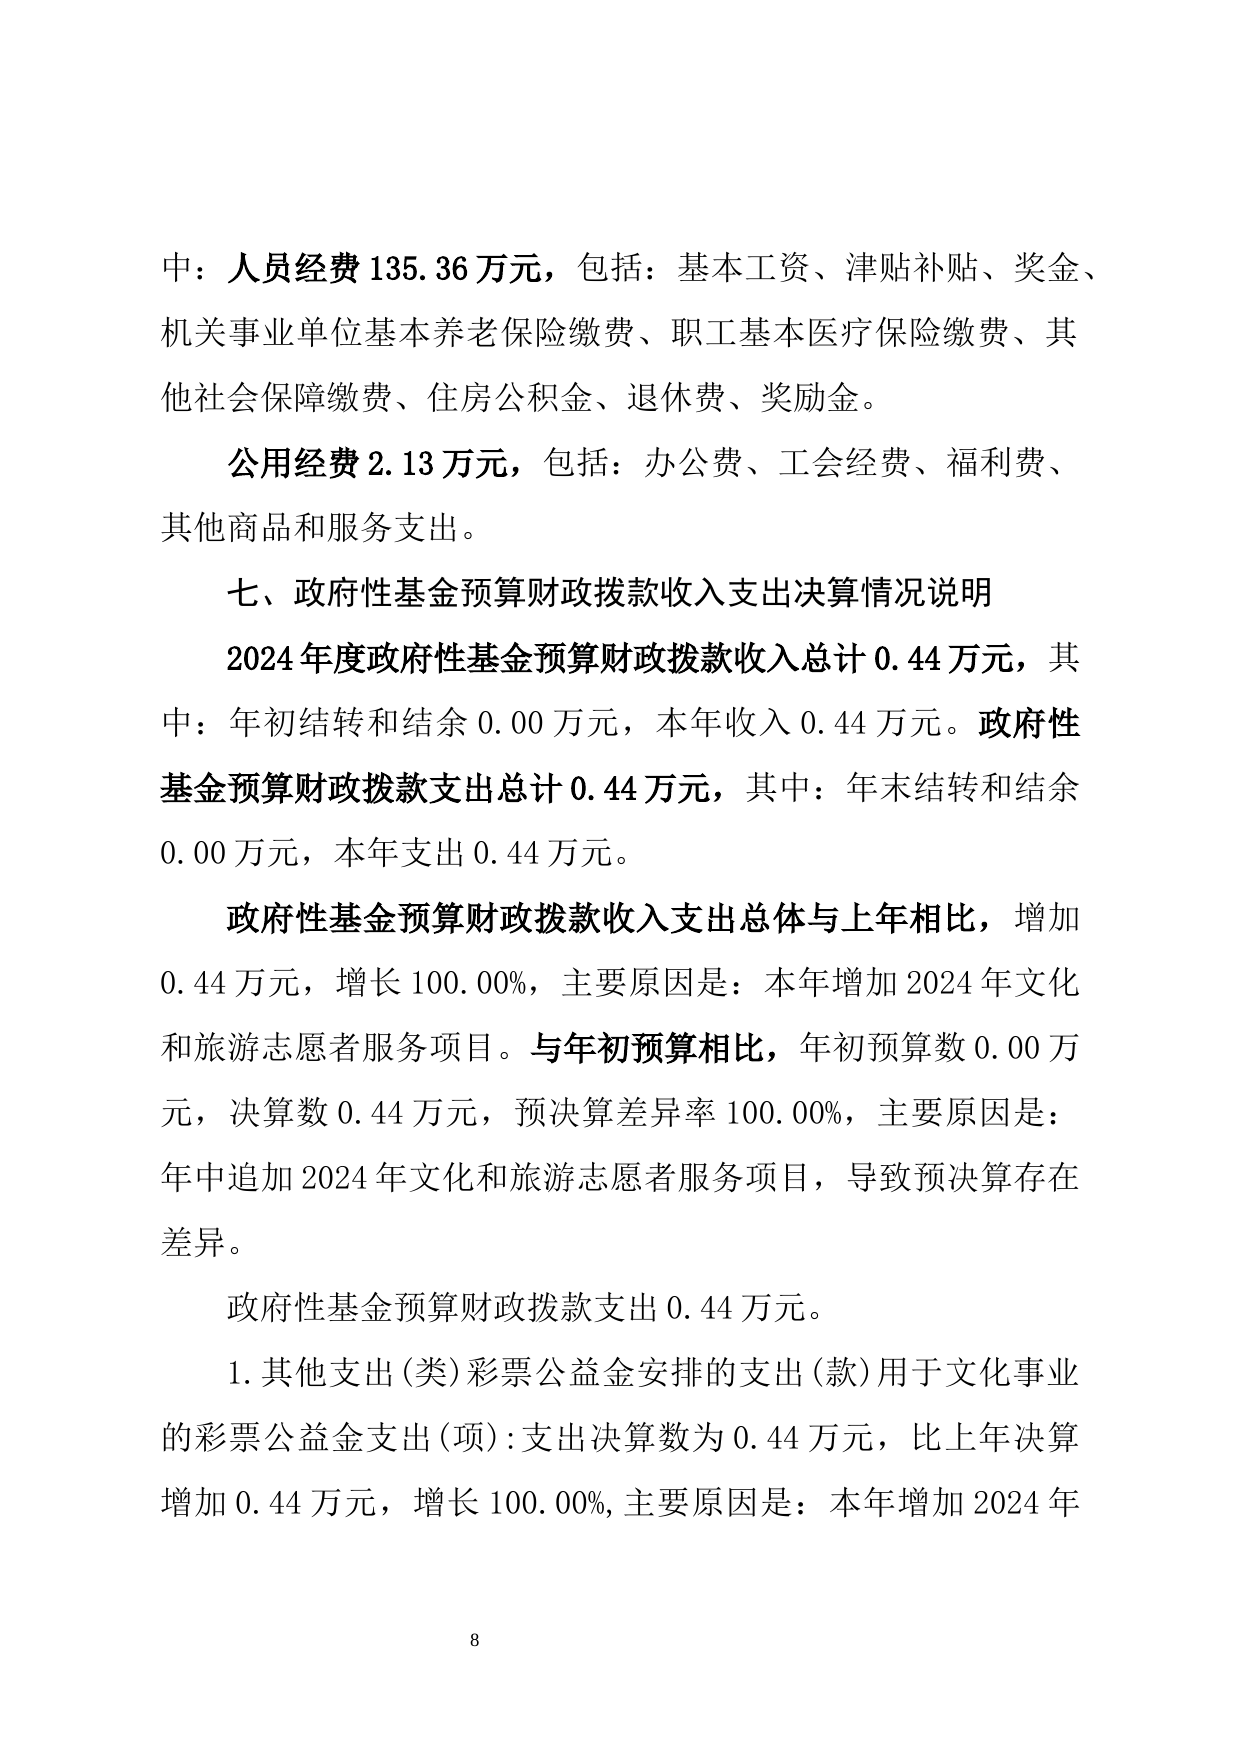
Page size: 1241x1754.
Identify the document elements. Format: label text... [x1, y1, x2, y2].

text 政府性基金预算财政拨款收入支出总体与上年相比，增加0.44万元，增长100.00%，主要原因是：本年增加2024年文化和旅游志愿者服务项目。与年初预算相比，年初预算数0.00万元，决算数0.44万元，预决算差异率100.00%，主要原因是：年中追加2024年文化和旅游志愿者服务项目，导致预决算存在差异。 [159, 883, 1081, 1273]
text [159, 1338, 1081, 1533]
text 2024年度政府性基金预算财政拨款收入总计0.44万元，其中：年初结转和结余0.00万元，本年收入0.44万元。政府性基金预算财政拨款支出总计0.44万元，其中：年末结转和结余0.00万元，本年支出0.44万元。 [159, 623, 1081, 883]
text 七、政府性基金预算财政拨款收入支出决算情况说明 [159, 558, 1081, 623]
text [159, 233, 1081, 428]
text 政府性基金预算财政拨款支出0.44万元。 [159, 1273, 1081, 1338]
text 公用经费2.13万元，包括：办公费、工会经费、福利费、其他商品和服务支出。 [159, 428, 1081, 558]
